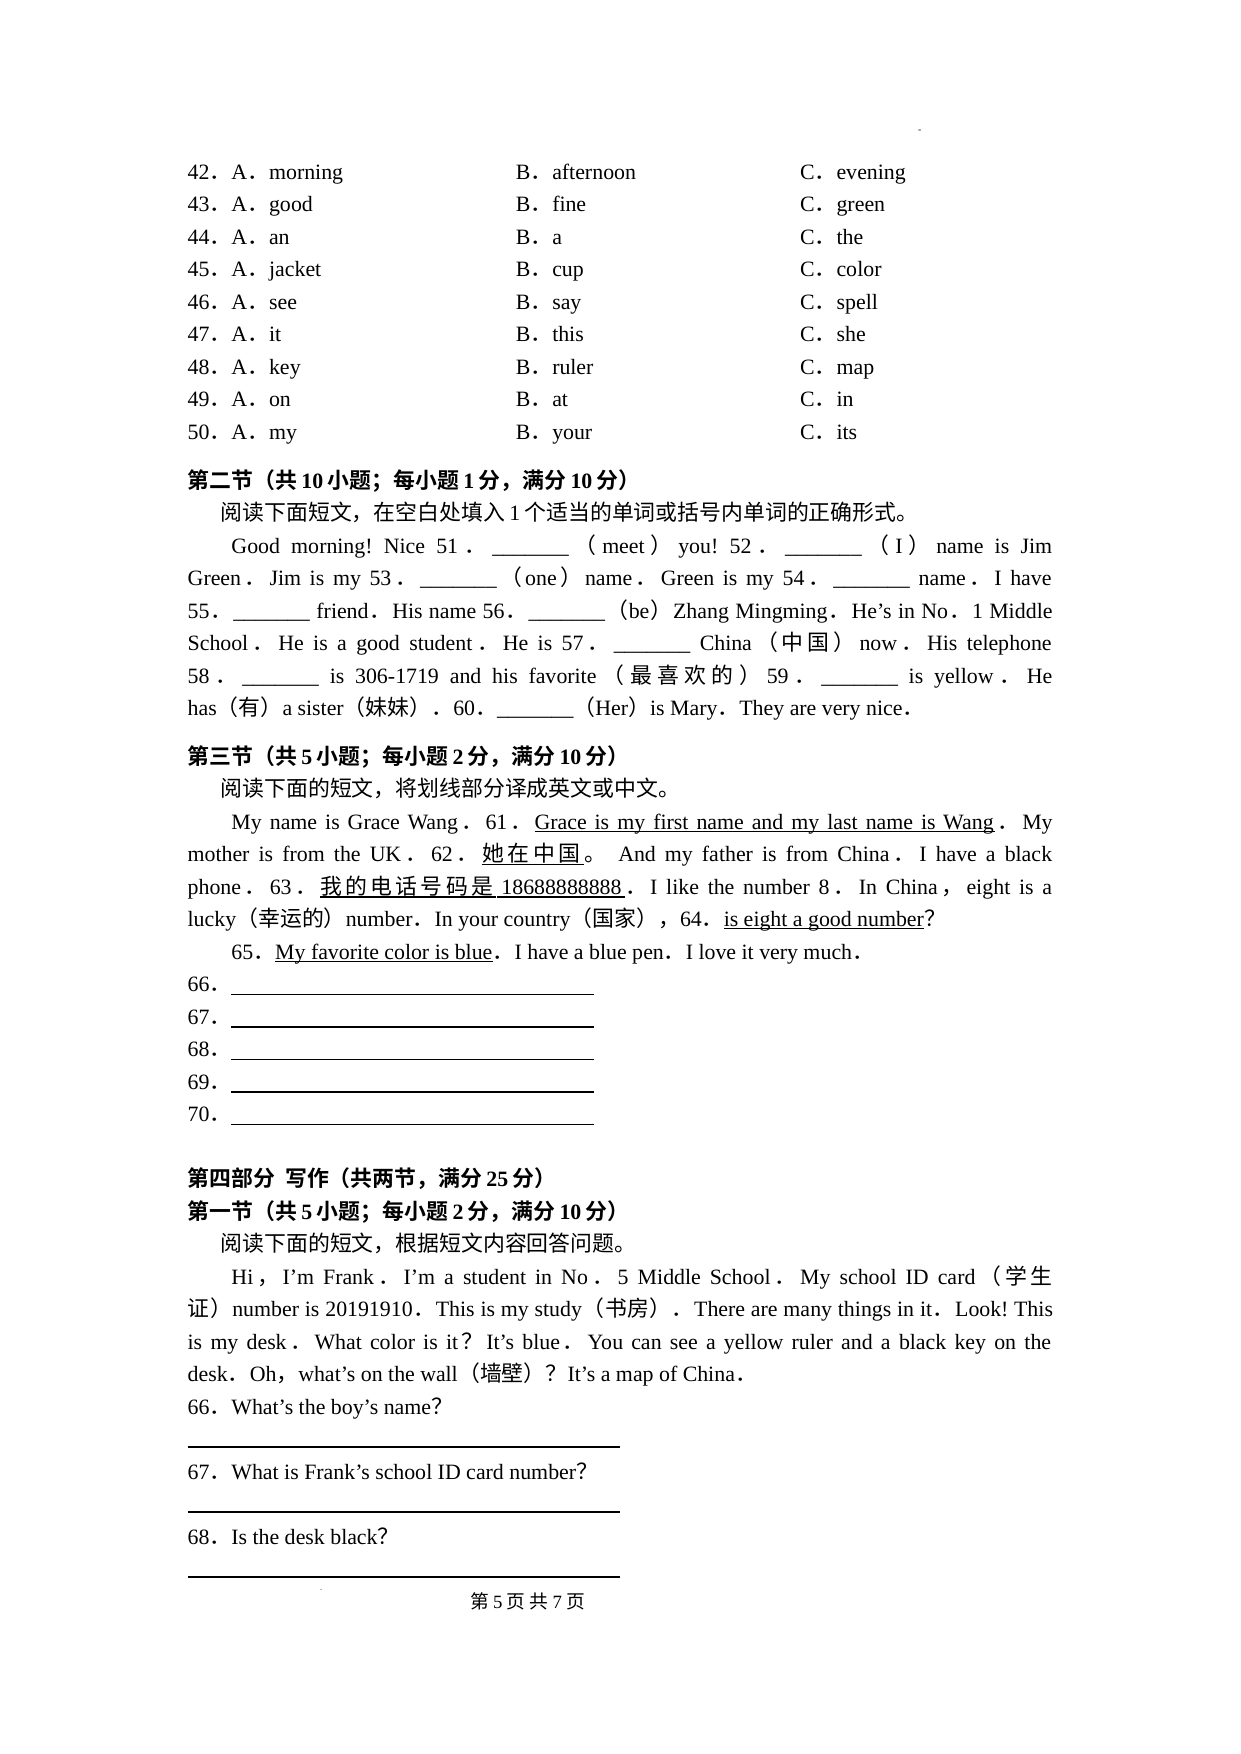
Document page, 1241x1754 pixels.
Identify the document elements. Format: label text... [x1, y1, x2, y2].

text 70． [187, 1096, 1053, 1128]
text 66．What’s the boy’s name？ [187, 1388, 1053, 1421]
text 50．A．my B．your C．its [187, 413, 1053, 446]
text My name is Grace Wang．61．Grace is my first name and my last name is Wang．My mother is from the UK．62．她在中国。 And my father is from China．I have a black phone．63．我的电话号码是18688888888．I like the number 8．In China，eight is a lucky（幸运的）number．In your country（国家），64．is eight a good number？ [187, 803, 1053, 933]
text 65．My favorite color is blue．I have a blue pen．I love it very much． [187, 933, 1053, 966]
text 68． [187, 1031, 1053, 1063]
text 66． [187, 966, 1053, 998]
text 第二节（共10小题；每小题1分，满分10分） [187, 462, 1053, 495]
text 67．What is Frank’s school ID card number？ [187, 1453, 1053, 1486]
text 49．A．on B．at C．in [187, 381, 1053, 413]
text 47．A．it B．this C．she [187, 316, 1053, 348]
text 45．A．jacket B．cup C．color [187, 251, 1053, 283]
text 第三节（共5小题；每小题2分，满分10分） [187, 738, 1053, 771]
text 第一节（共5小题；每小题2分，满分10分） [187, 1193, 1053, 1226]
text 48．A．key B．ruler C．map [187, 348, 1053, 381]
text 42．A．morning B．afternoon C．evening [187, 153, 1053, 186]
text 44．A．an B．a C．the [187, 218, 1053, 251]
text 43．A．good B．fine C．green [187, 186, 1053, 218]
text 第四部分 写作（共两节，满分25分） [187, 1161, 1053, 1193]
text Hi，I’m Frank．I’m a student in No．5 Middle School．My school ID card（学生证）number is 20191910．This is my study（书房）．There are many things in it．Look! This is my desk．What color is it？It’s blue．You can see a yellow ruler and a black key on the desk．Oh，what’s on the wall（墙壁）？It’s a map of China． [187, 1258, 1053, 1388]
text 46．A．see B．say C．spell [187, 283, 1053, 316]
text 68．Is the desk black？ [187, 1518, 1053, 1551]
text Good morning! Nice 51．_______（meet）you! 52．_______（I）name is Jim Green．Jim is my 53．_______（one）name．Green is my 54．_______ name．I have 55．_______ friend．His name 56．_______（be）Zhang Mingming．He’s in No．1 Middle School．He is a good student．He is 57．_______ China（中国）now．His telephone 58．_______ is 306-1719 and his favorite（最喜欢的）59．_______ is yellow．He has（有）a sister（妹妹）．60．_______（Her）is Mary．They are very nice． [187, 527, 1053, 722]
text 69． [187, 1063, 1053, 1096]
text 阅读下面短文，在空白处填入1个适当的单词或括号内单词的正确形式。 [187, 495, 1053, 527]
text 阅读下面的短文，根据短文内容回答问题。 [187, 1226, 1053, 1258]
text 阅读下面的短文，将划线部分译成英文或中文。 [187, 771, 1053, 803]
text 67． [187, 998, 1053, 1031]
